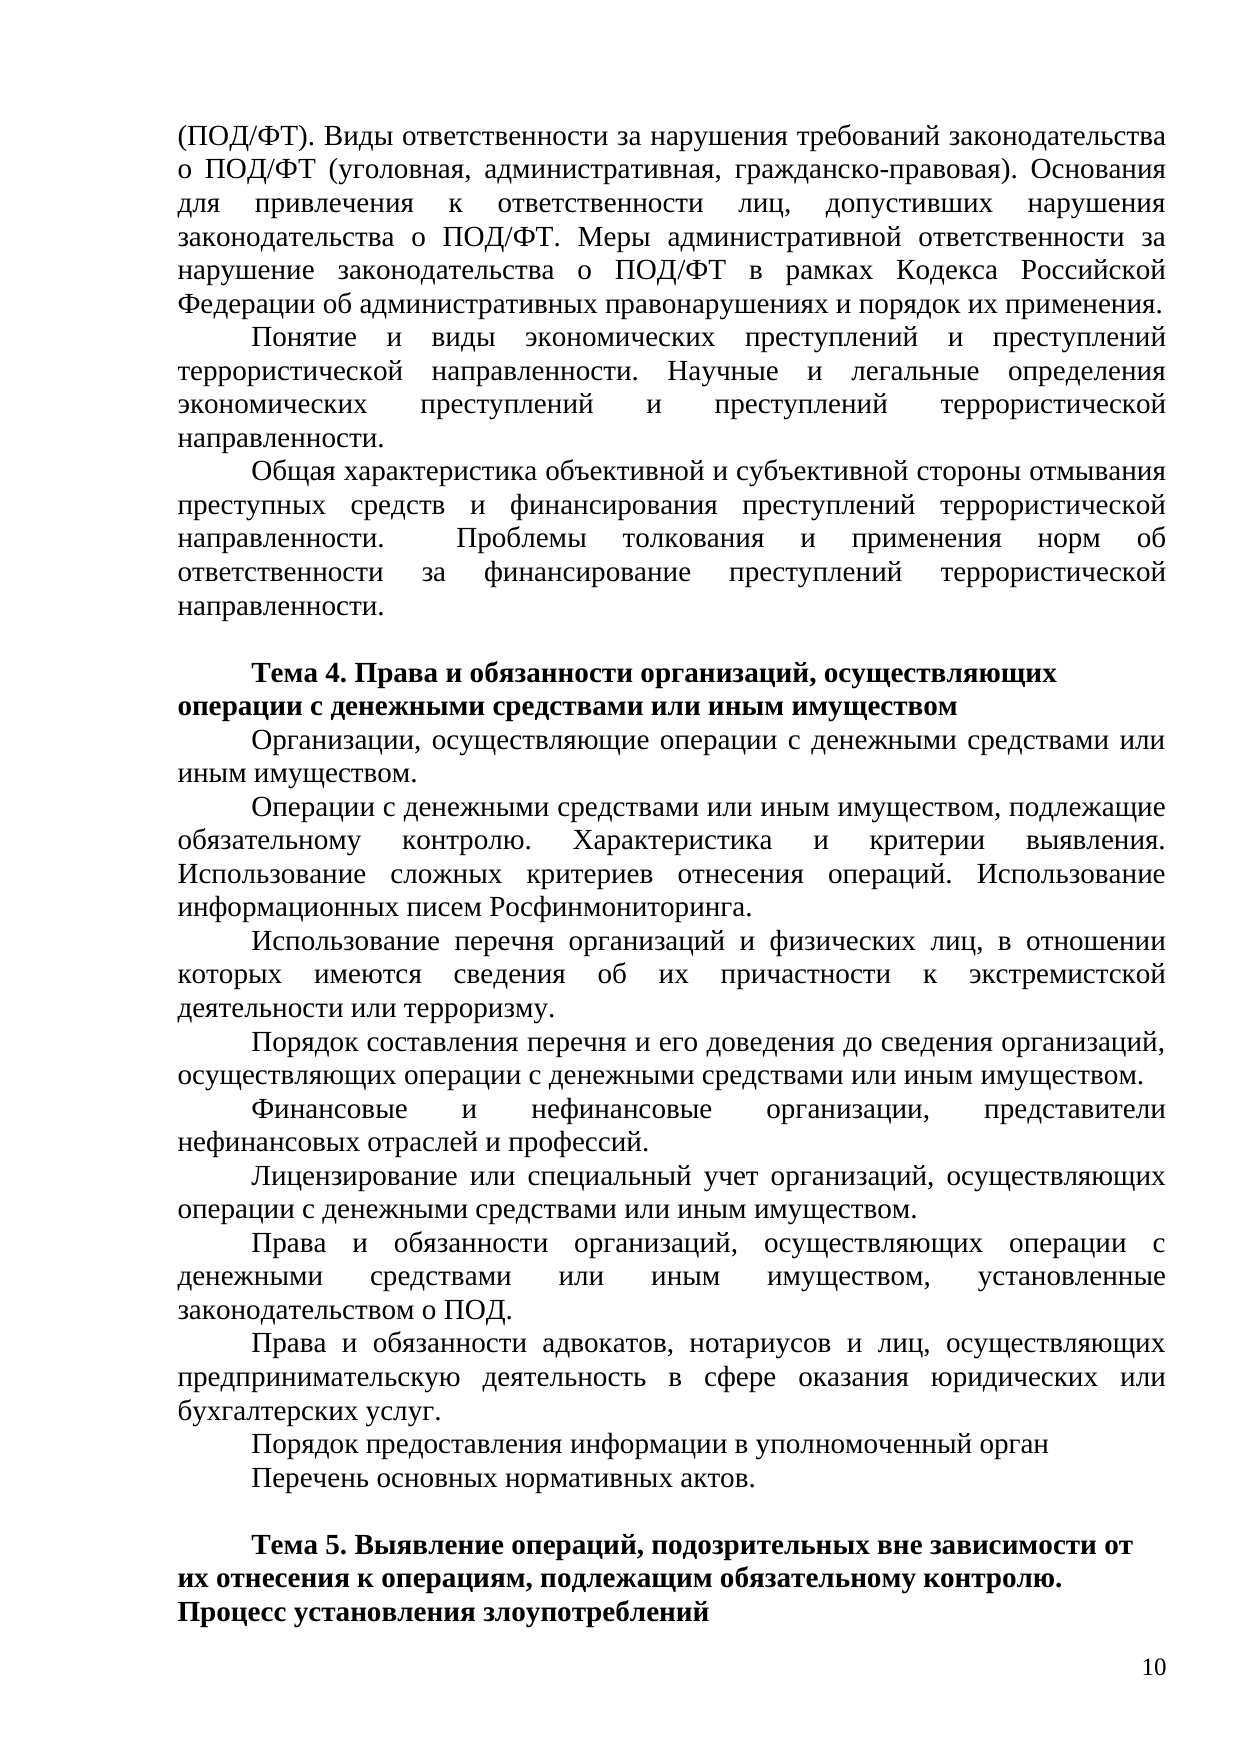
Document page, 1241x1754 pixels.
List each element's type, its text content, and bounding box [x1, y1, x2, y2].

text Использование перечня организаций и физических лиц, в отношении которых имеются сведения об их причастности к экстремистской деятельности или терроризму. [177, 923, 1167, 1024]
text Перечень основных нормативных актов. [177, 1460, 1167, 1493]
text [177, 118, 1167, 319]
text Тема 4. Права и обязанности организаций, осуществляющих операции с денежными средствами или иным имуществом [177, 655, 1167, 722]
text Общая характеристика объективной и субъективной стороны отмывания преступных средств и финансирования преступлений террористической направленности. Проблемы толкования и применения норм об ответственности за финансирование преступлений террористической направленности. [177, 453, 1167, 621]
text Порядок составления перечня и его доведения до сведения организаций, осуществляющих операции с денежными средствами или иным имуществом. [177, 1024, 1167, 1091]
text Порядок предоставления информации в уполномоченный орган [177, 1426, 1167, 1460]
text Лицензирование или специальный учет организаций, осуществляющих операции с денежными средствами или иным имуществом. [177, 1158, 1167, 1225]
text Права и обязанности организаций, осуществляющих операции с денежными средствами или иным имуществом, установленные законодательством о ПОД. [177, 1225, 1167, 1326]
text Операции с денежными средствами или иным имуществом, подлежащие обязательному контролю. Характеристика и критерии выявления. Использование сложных критериев отнесения операций. Использование информационных писем Росфинмониторинга. [177, 789, 1167, 923]
text Финансовые и нефинансовые организации, представители нефинансовых отраслей и профессий. [177, 1091, 1167, 1158]
text Тема 5. Выявление операций, подозрительных вне зависимости от их отнесения к операциям, подлежащим обязательному контролю. Процесс установления злоупотреблений [177, 1527, 1167, 1627]
text Организации, осуществляющие операции с денежными средствами или иным имуществом. [177, 722, 1167, 789]
text Понятие и виды экономических преступлений и преступлений террористической направленности. Научные и легальные определения экономических преступлений и преступлений террористической направленности. [177, 319, 1167, 453]
text Права и обязанности адвокатов, нотариусов и лиц, осуществляющих предпринимательскую деятельность в сфере оказания юридических или бухгалтерских услуг. [177, 1326, 1167, 1426]
